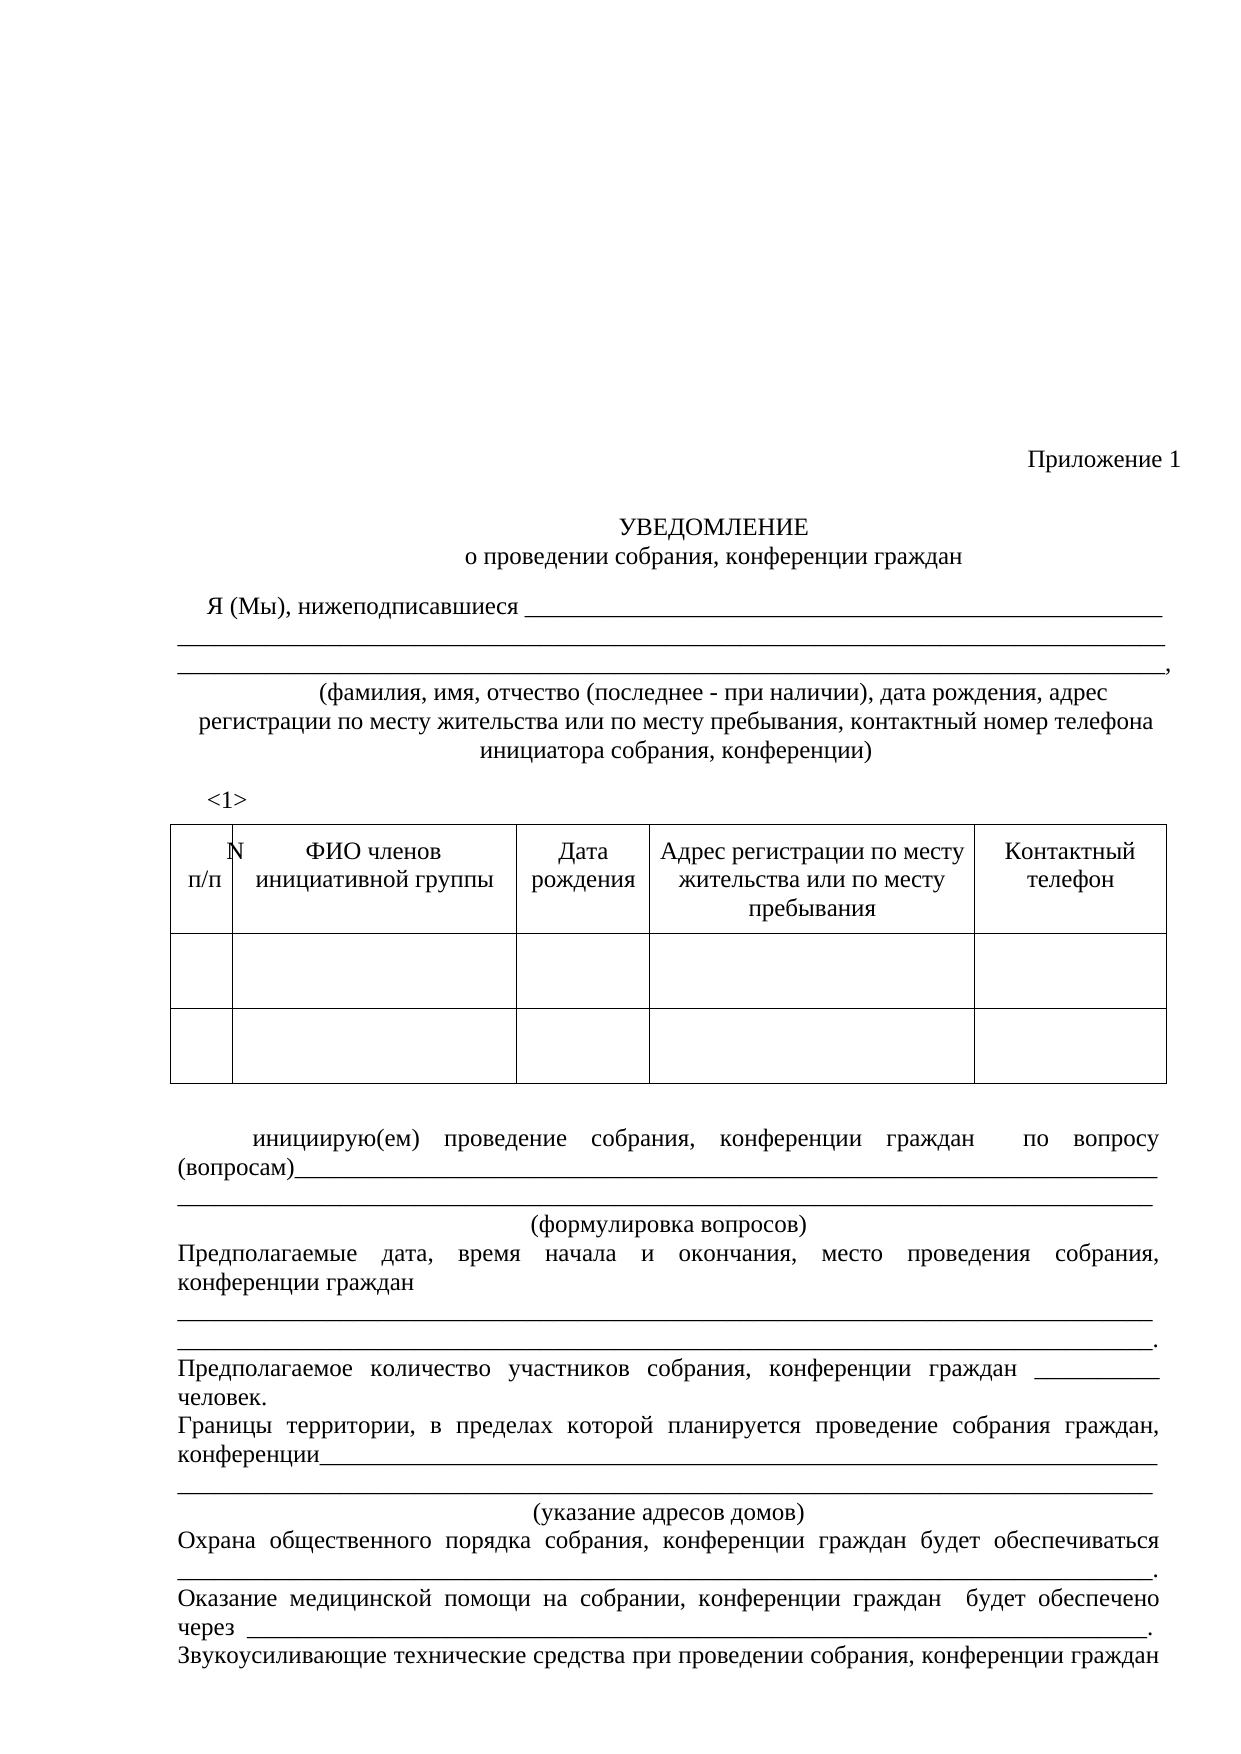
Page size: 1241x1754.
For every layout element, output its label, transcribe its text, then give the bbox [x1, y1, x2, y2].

table_cell [233, 1009, 516, 1083]
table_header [171, 1113, 1167, 1680]
table_cell [975, 1009, 1166, 1083]
table_cell Контактный телефон [975, 825, 1166, 933]
table_cell <1> [171, 774, 1181, 824]
table_cell [650, 1009, 974, 1083]
table_cell [650, 934, 974, 1008]
table_cell [517, 1009, 649, 1083]
table_cell [233, 934, 516, 1008]
table_cell [171, 1009, 232, 1083]
table_cell Адрес регистрации по месту жительства или по месту пребывания [650, 825, 974, 933]
text Приложение 1 [768, 444, 1181, 473]
table_cell Я (Мы), нижеподписавшиеся ___________________________________________________ _______________________________________________________________________________ _______________________________________________________________________________, (фамилия, имя, отчество (последнее - при наличии), дата рождения, адрес регистрации по месту жительства или по месту пребывания, контактный номер телефона инициатора собрания, конференции) [171, 580, 1181, 774]
table_cell ФИО членов инициативной группы [233, 825, 516, 933]
table_cell [975, 934, 1166, 1008]
table_cell [171, 934, 232, 1008]
table_cell [517, 934, 649, 1008]
table_cell N п/п [171, 825, 232, 933]
table_cell Дата рождения [517, 825, 649, 933]
table_header УВЕДОМЛЕНИЕ о проведении собрания, конференции граждан [171, 502, 1181, 580]
